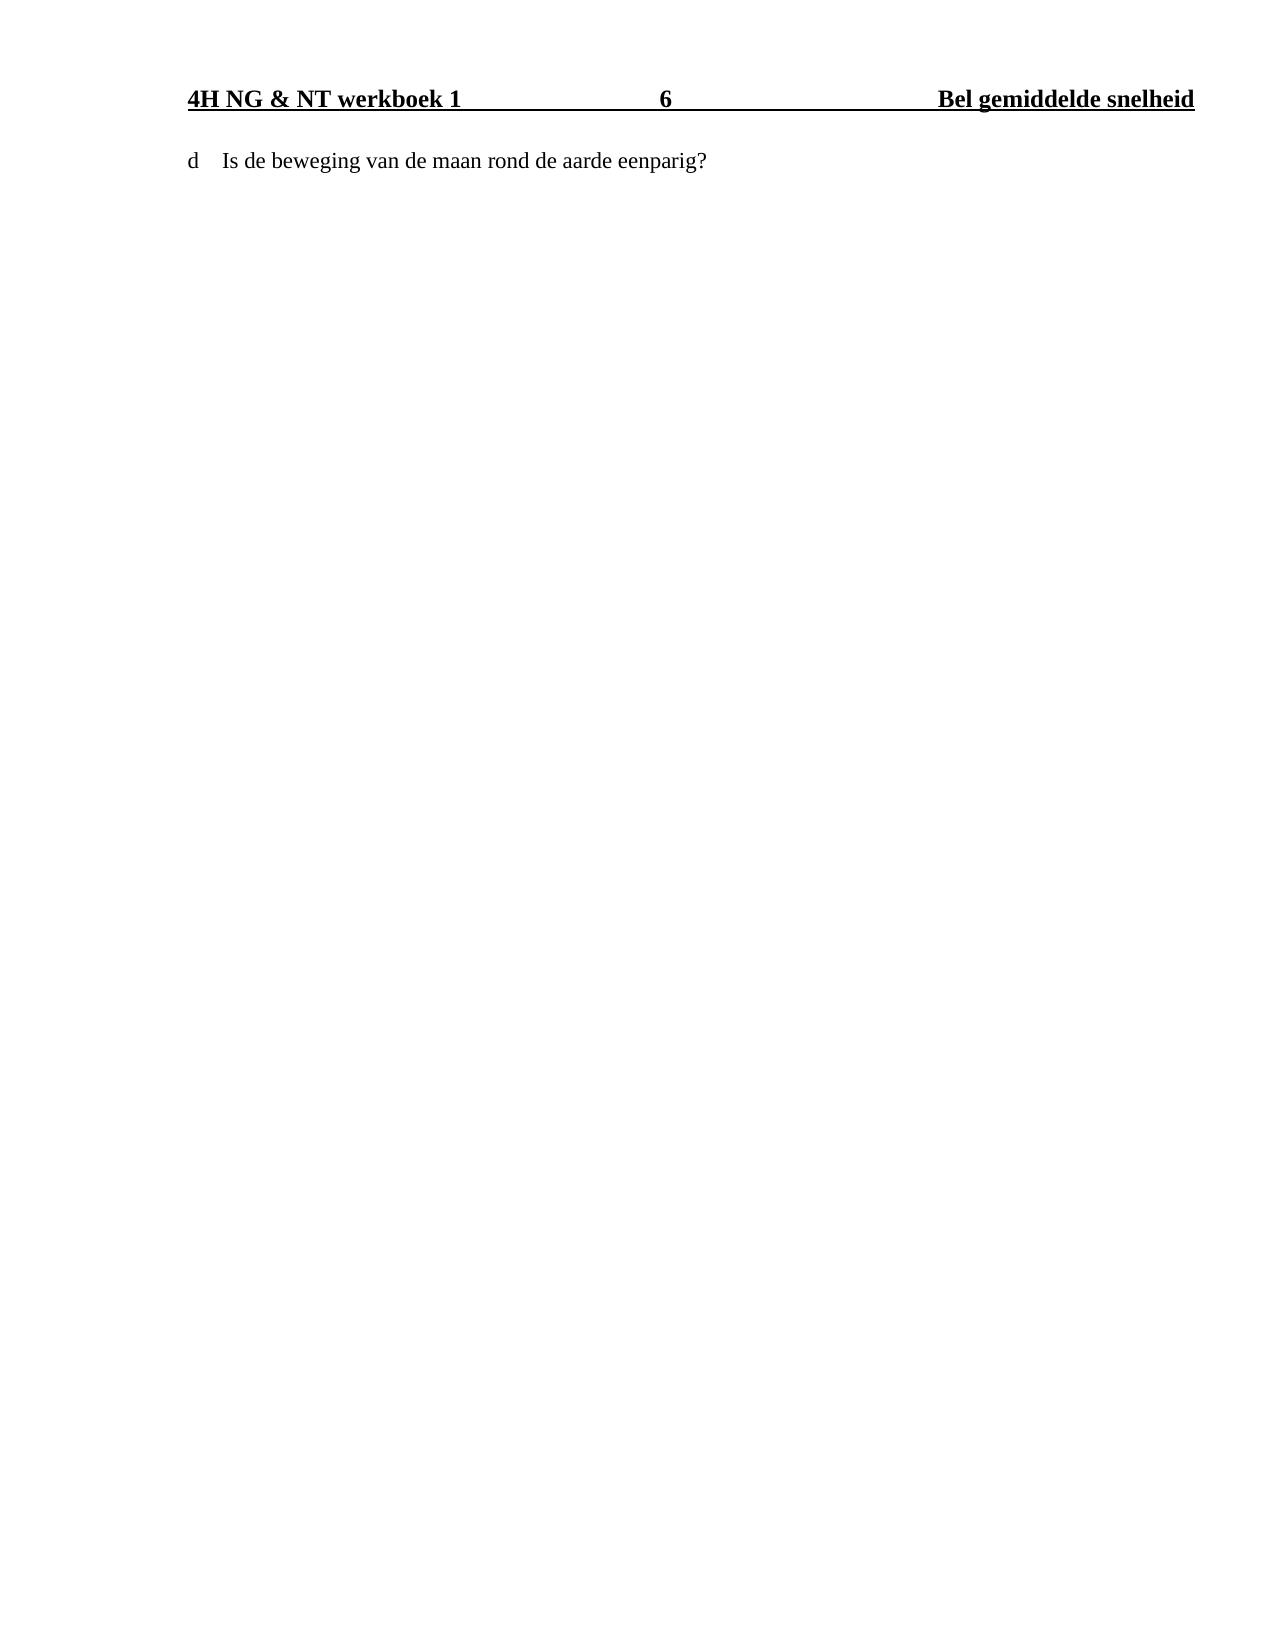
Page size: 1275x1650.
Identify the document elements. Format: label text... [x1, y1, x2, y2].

text d Is de beweging van de maan rond de aarde eenparig? [187, 147, 1247, 173]
